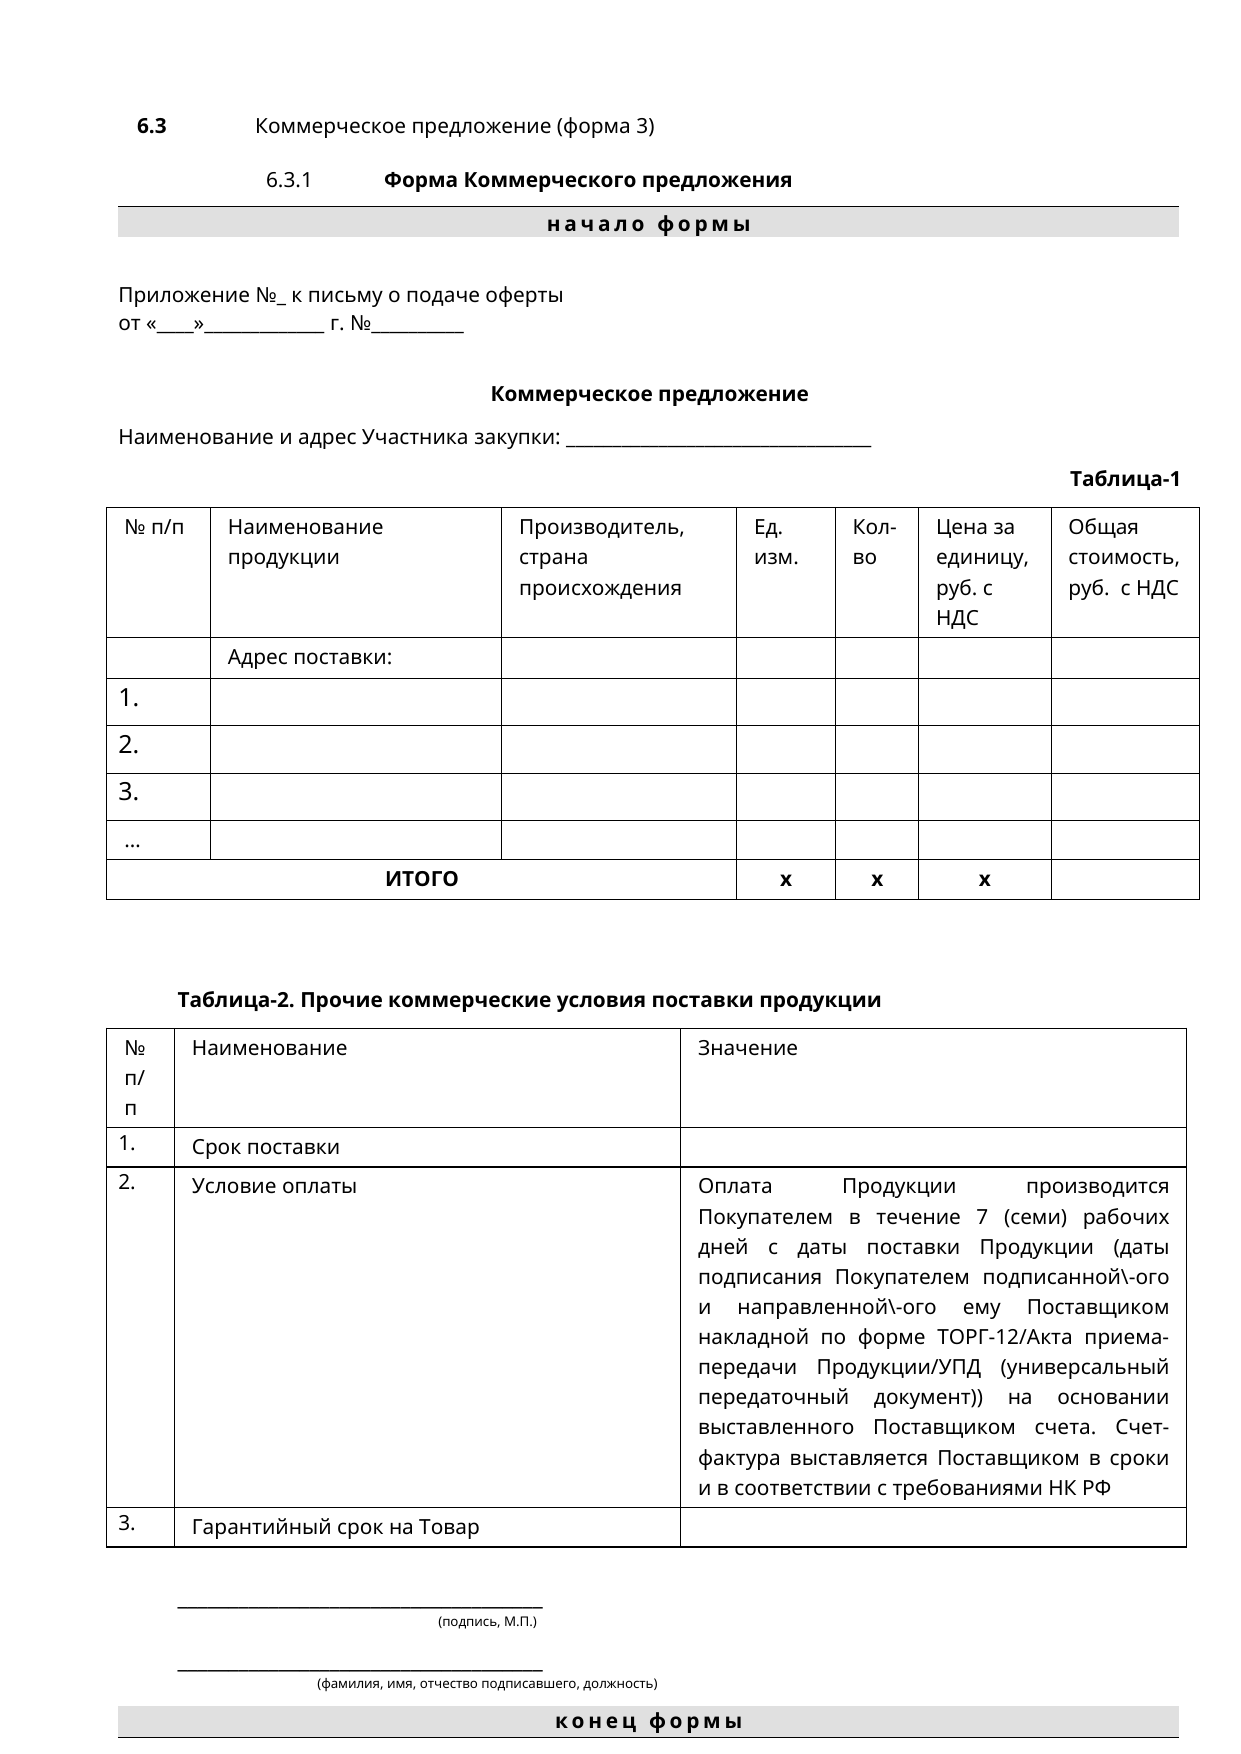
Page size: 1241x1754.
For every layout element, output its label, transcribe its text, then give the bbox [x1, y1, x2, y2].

table_header Наименование [175, 1029, 680, 1127]
table_cell [211, 774, 501, 819]
table_cell [1052, 774, 1199, 819]
table_cell [1052, 860, 1199, 898]
table_cell [1052, 726, 1199, 772]
table_header Общая стоимость, руб. с НДС [1052, 508, 1199, 637]
table_cell [681, 1508, 1186, 1546]
table_cell [1052, 821, 1199, 859]
text (подпись, М.П.) [118, 1612, 797, 1643]
table_cell [107, 1168, 174, 1507]
table_cell [107, 679, 210, 725]
table_cell Условие оплаты [175, 1168, 680, 1507]
table_cell [681, 1128, 1186, 1166]
table_cell Гарантийный срок на Товар [175, 1508, 680, 1546]
table_header Кол-во [836, 508, 918, 637]
table_cell [107, 638, 210, 678]
table_cell [836, 774, 918, 819]
table_cell [502, 726, 736, 772]
table_cell ИТОГО [107, 860, 736, 898]
table_cell [502, 638, 736, 678]
table_header Значение [681, 1029, 1186, 1127]
table_cell [836, 821, 918, 859]
table_header № п/п [107, 1029, 174, 1127]
table_cell [502, 679, 736, 725]
table_cell [919, 821, 1051, 859]
table_cell [107, 1508, 174, 1546]
text ____________________________________ [118, 1581, 1181, 1612]
table_cell [737, 726, 835, 772]
table_cell х [836, 860, 918, 898]
text Наименование и адрес Участника закупки: _________________________________ [118, 422, 1181, 450]
subtitle Коммерческое предложение (форма 3) [137, 111, 1181, 140]
table_cell х [737, 860, 835, 898]
table_cell Адрес поставки: [211, 638, 501, 678]
table_cell [836, 638, 918, 678]
table_cell Оплата Продукции производится Покупателем в течение 7 (семи) рабочих дней с даты поставки Продукции (даты подписания Покупателем подписанной\-ого и направленной\-ого ему Поставщиком накладной по форме ТОРГ-12/Акта приема-передачи Продукции/УПД (универсальный передаточный документ)) на основании выставленного Поставщиком счета. Счет-фактура выставляется Поставщиком в сроки и в соответствии с требованиями НК РФ [681, 1168, 1186, 1507]
table_cell [919, 679, 1051, 725]
table_header Наименование продукции [211, 508, 501, 637]
table_header № п/п [107, 508, 210, 637]
text конец формы [118, 1706, 1179, 1737]
table_cell [107, 1128, 174, 1166]
table_cell [211, 726, 501, 772]
table_cell [919, 638, 1051, 678]
text Приложение №_ к письму о подаче оферты от «____»_____________ г. №__________ [118, 280, 1181, 337]
table_cell [502, 774, 736, 819]
table_header Цена за единицу, руб. с НДС [919, 508, 1051, 637]
table_cell Срок поставки [175, 1128, 680, 1166]
table_cell [502, 821, 736, 859]
table_cell х [919, 860, 1051, 898]
list Форма Коммерческого предложения [266, 165, 1181, 193]
text (фамилия, имя, отчество подписавшего, должность) [118, 1675, 797, 1706]
table_header Ед. изм. [737, 508, 835, 637]
table_cell … [107, 821, 210, 859]
table_header Производитель, страна происхождения [502, 508, 736, 637]
table_cell [211, 821, 501, 859]
text Коммерческое предложение [118, 379, 1181, 408]
table_cell [836, 726, 918, 772]
table_cell [1052, 679, 1199, 725]
table_cell [737, 821, 835, 859]
text начало формы [118, 207, 1179, 237]
table_cell [107, 774, 210, 819]
table_cell [919, 726, 1051, 772]
table_cell [1052, 638, 1199, 678]
text Таблица-1 [118, 464, 1181, 493]
table_cell [107, 726, 210, 772]
text Таблица-2. Прочие коммерческие условия поставки продукции [118, 985, 1181, 1013]
table_cell [211, 679, 501, 725]
table_cell [919, 774, 1051, 819]
table_cell [737, 679, 835, 725]
table_cell [737, 638, 835, 678]
table_cell [737, 774, 835, 819]
text ____________________________________ [118, 1643, 1181, 1675]
table_cell [836, 679, 918, 725]
